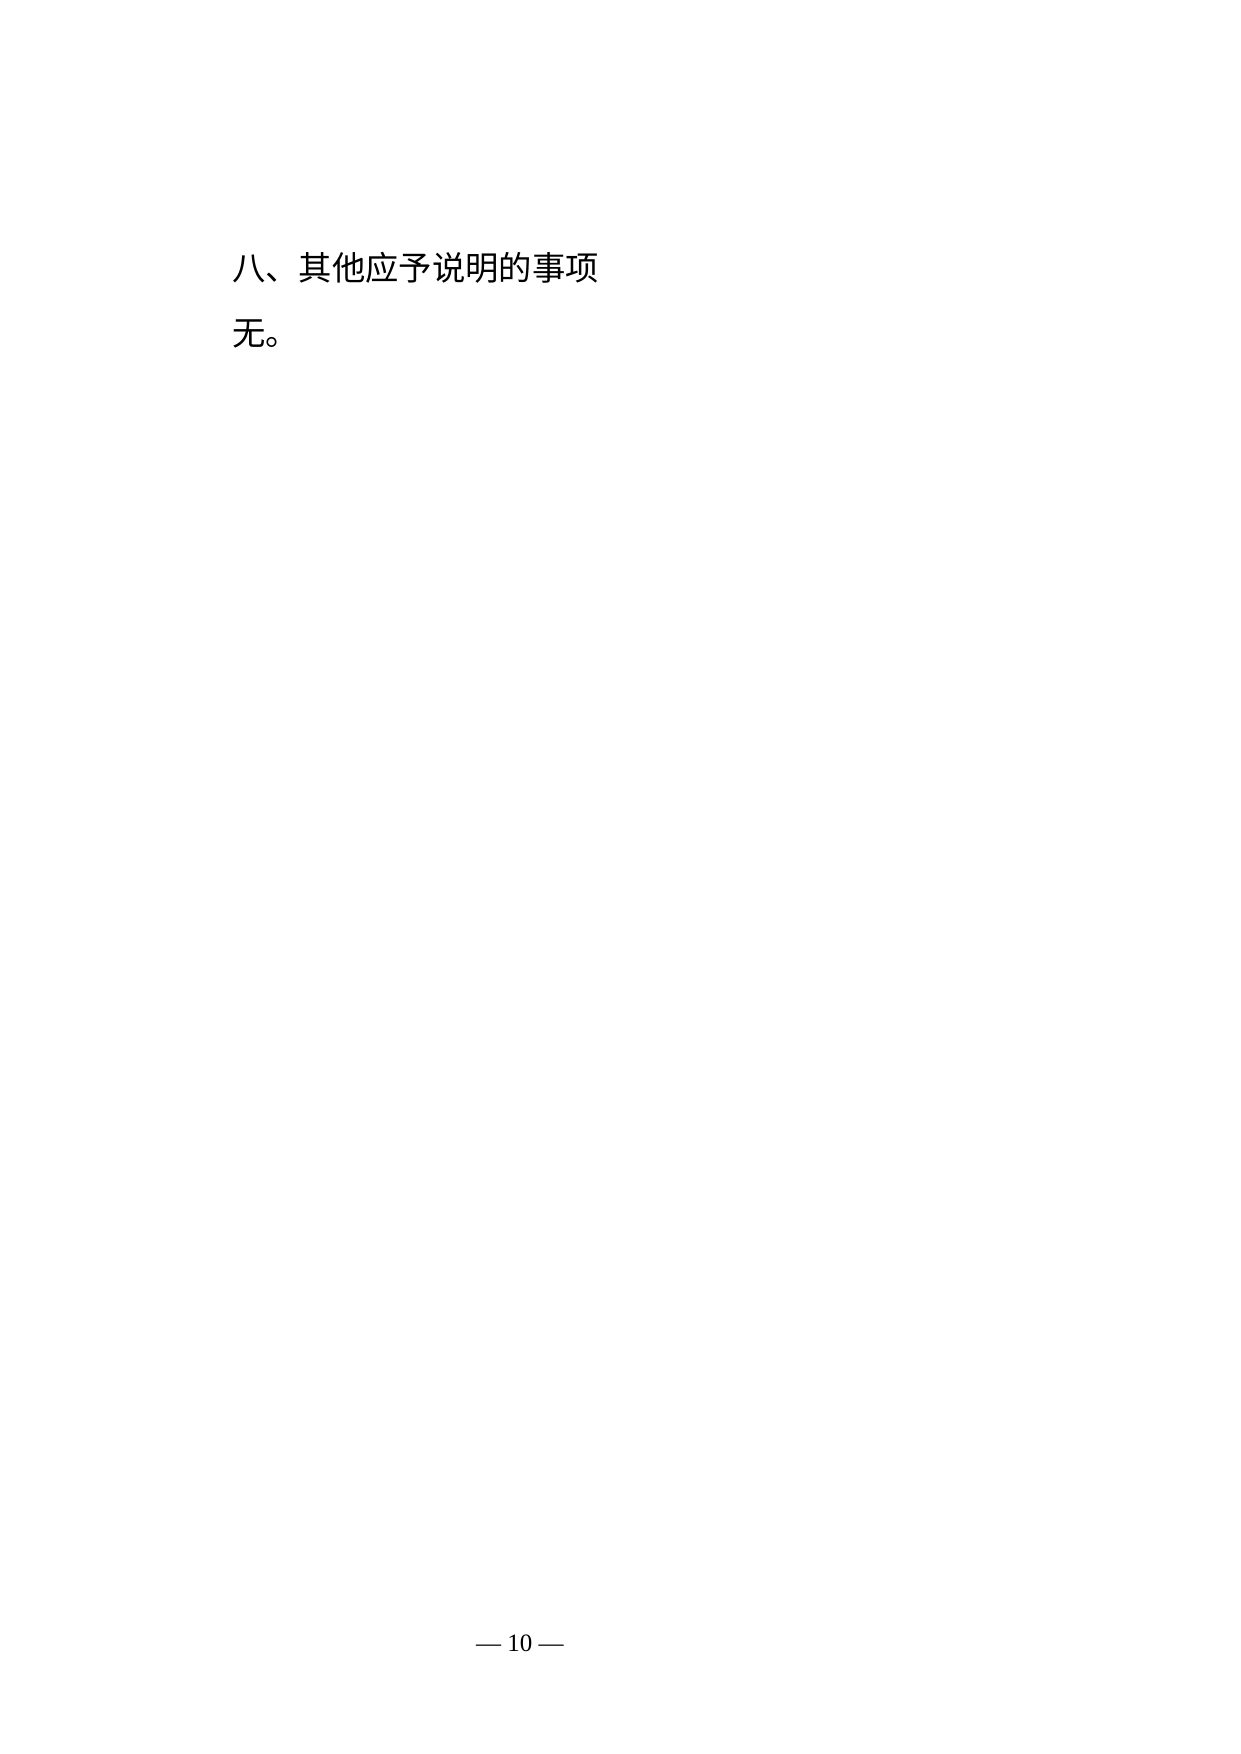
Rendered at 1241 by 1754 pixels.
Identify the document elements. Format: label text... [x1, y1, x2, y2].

text 八、其他应予说明的事项 [165, 233, 1087, 298]
text 无。 [165, 298, 1087, 363]
